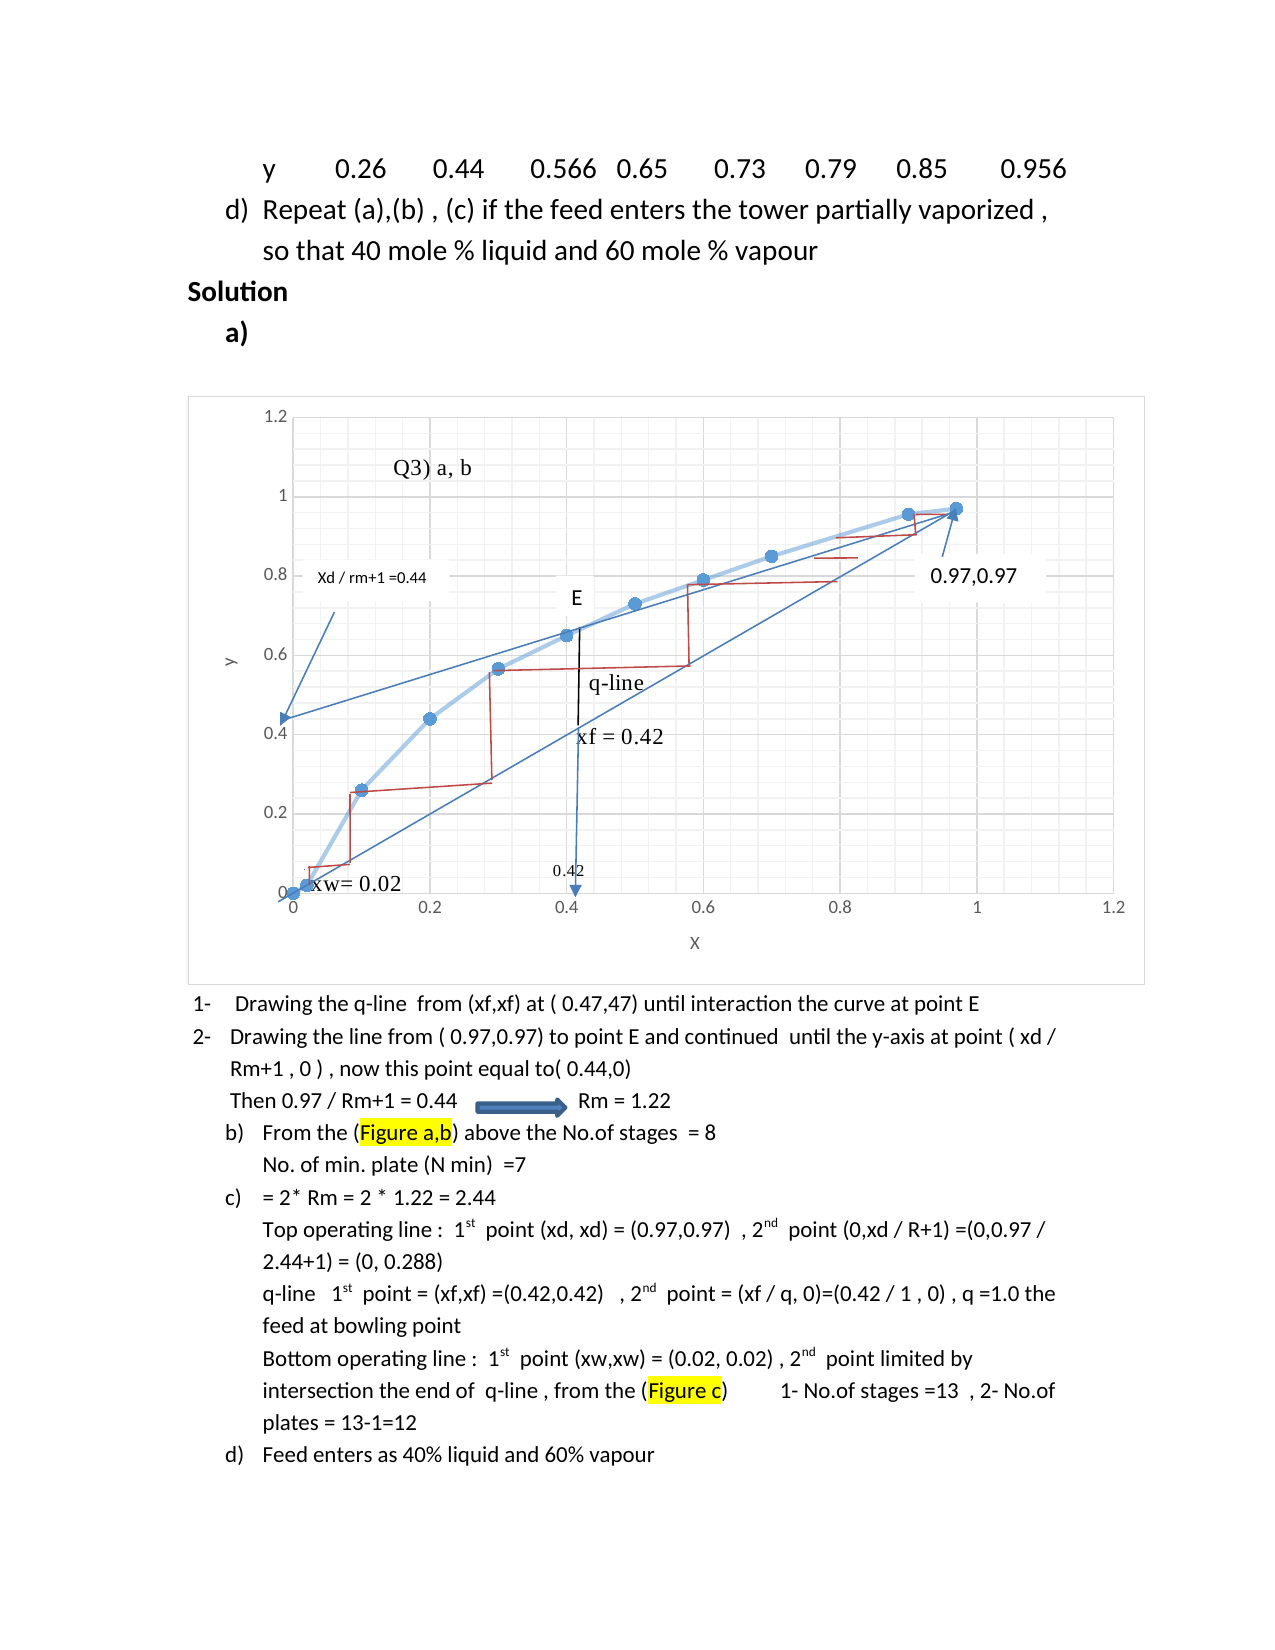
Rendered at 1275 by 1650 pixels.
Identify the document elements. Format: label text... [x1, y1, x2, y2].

list Drawing the q-line from (xf,xf) at ( 0.47,47) until interaction the curve at point E [192, 989, 1087, 1018]
list Feed enters as 40% liquid and 60% vapour [225, 1440, 1087, 1468]
text No. of min. plate (N min) =7 [262, 1151, 1087, 1178]
list From the (Figure a,b) above the No.of stages = 8 [452, 1118, 1087, 1146]
text Top operating line : 1st point (xd, xd) = (0.97,0.97) , 2nd point (0,xd / R+1) =(0,0.97 / 2.44+1) = (0, 0.288) [262, 1215, 1087, 1275]
text Then 0.97 / Rm+1 = 0.44 Rm = 1.22 [230, 1086, 1087, 1114]
list From the (Figure a,b) above the No.of stages = 8 [225, 1118, 360, 1146]
list Repeat (a),(b) , (c) if the feed enters the tower partially vaporized , so that 40 mole % liquid and 60 mole % vapour [225, 191, 1087, 267]
list = 2* Rm = 2 * 1.22 = 2.44 [225, 1183, 1087, 1211]
list Drawing the line from ( 0.97,0.97) to point E and continued until the y-axis at point ( xd / Rm+1 , 0 ) , now this point equal to( 0.44,0) [192, 1022, 1087, 1082]
text q-line 1st point = (xf,xf) =(0.42,0.42) , 2nd point = (xf / q, 0)=(0.42 / 1 , 0) , q =1.0 the feed at bowling point [262, 1279, 1087, 1339]
text Bottom operating line : 1st point (xw,xw) = (0.02, 0.02) , 2nd point limited by intersection the end of q-line , from the (Figure c) 1- No.of stages =13 , 2- No.of plates = 13-1=12 [262, 1344, 1087, 1436]
text Solution [187, 273, 1087, 308]
text y 0.26 0.44 0.566 0.65 0.73 0.79 0.85 0.956 [262, 150, 1087, 186]
